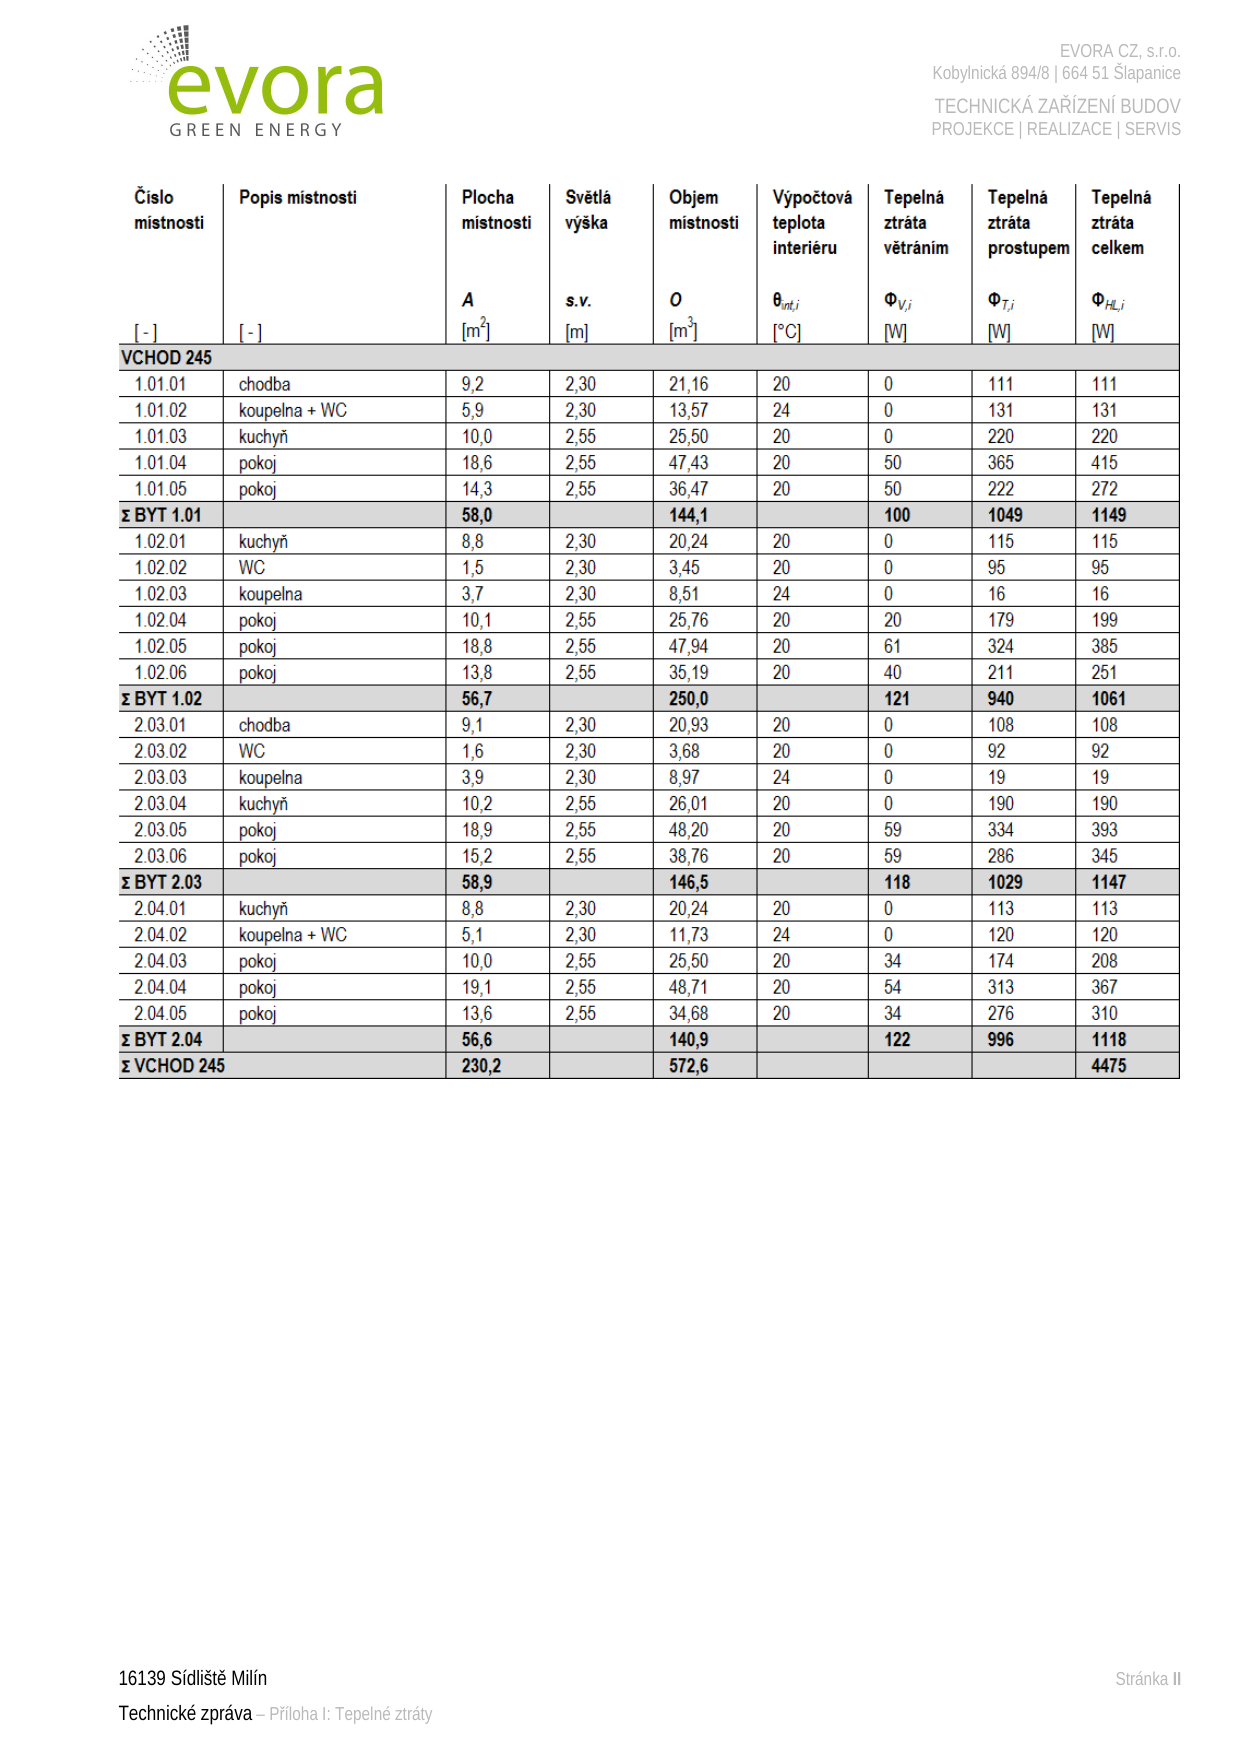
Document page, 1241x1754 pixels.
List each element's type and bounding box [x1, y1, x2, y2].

picture [118, 12, 401, 146]
picture [118, 183, 1180, 1079]
